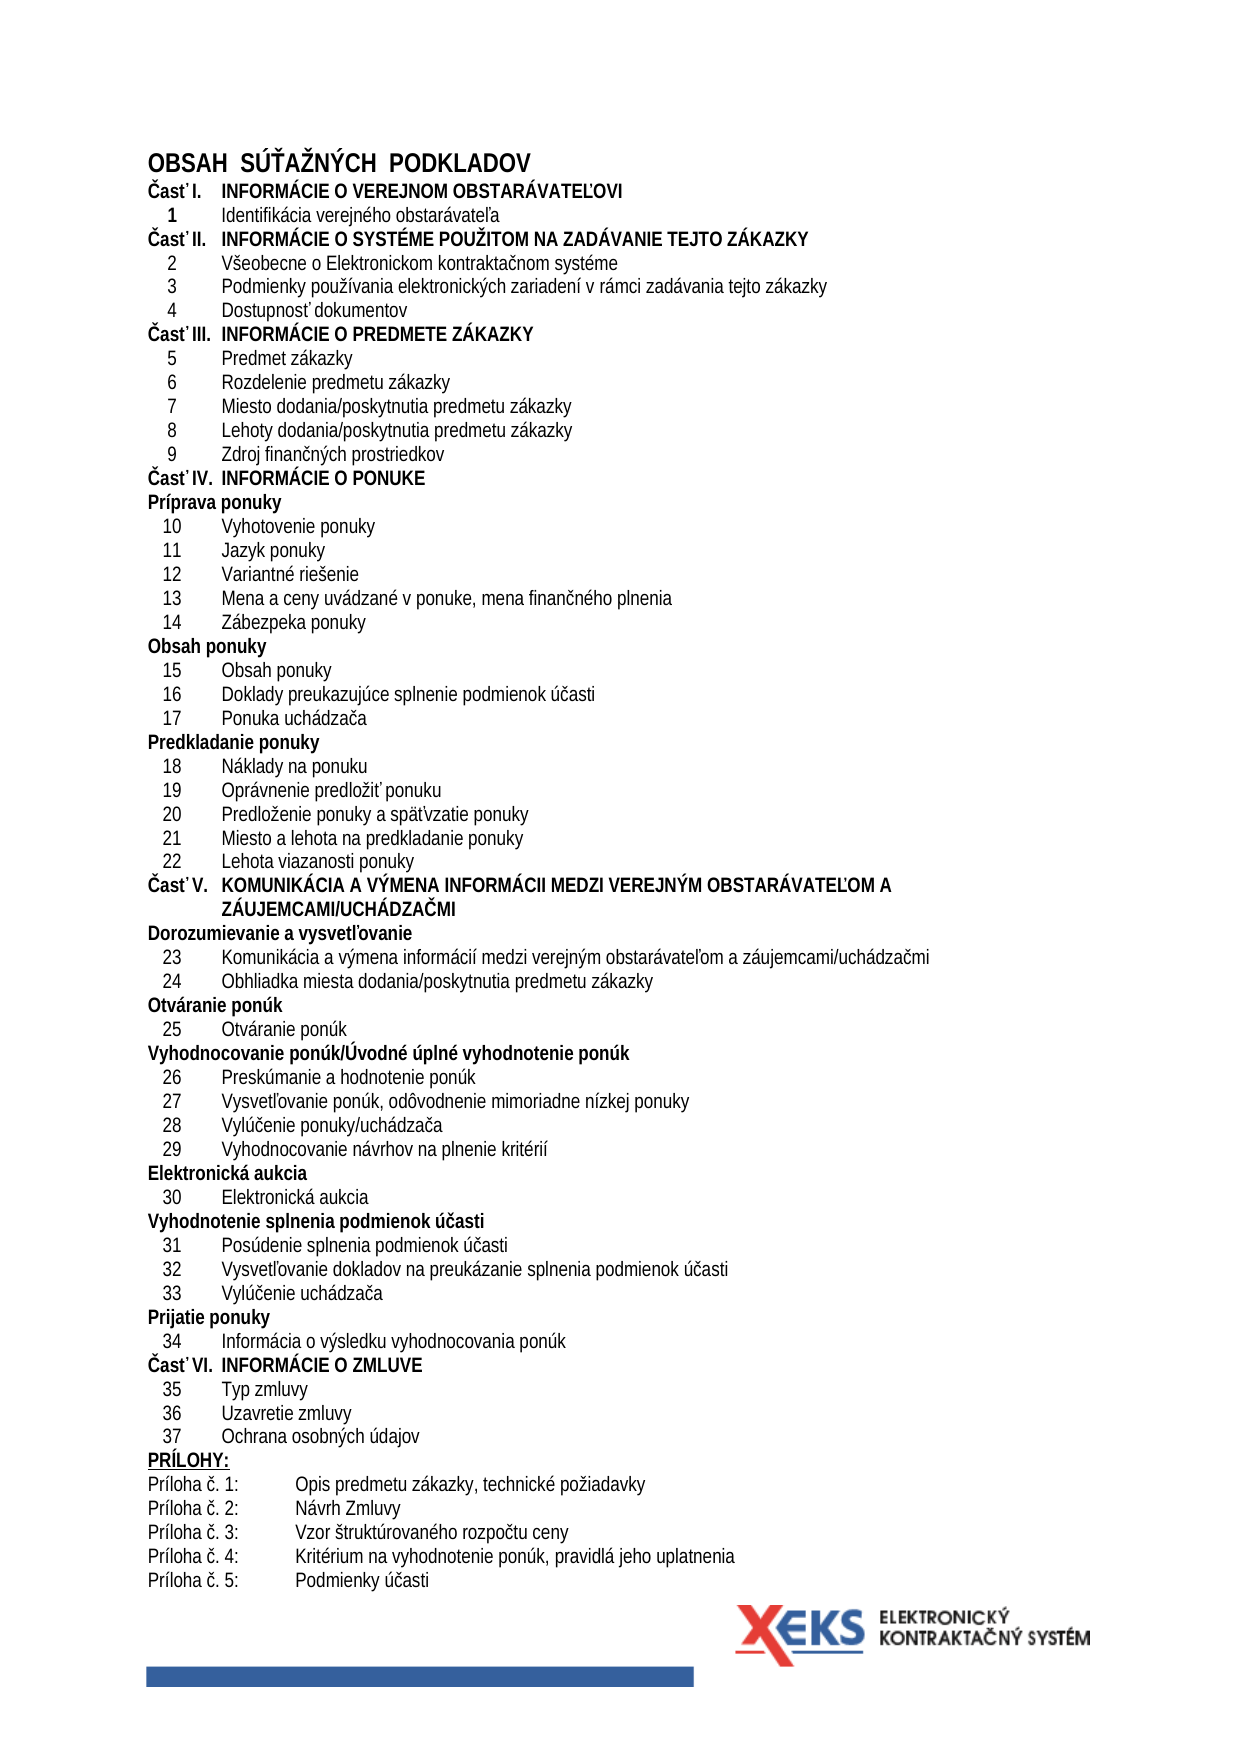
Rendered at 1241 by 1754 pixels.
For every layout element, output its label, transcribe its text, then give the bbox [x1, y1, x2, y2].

text 3 Podmienky používania elektronických zariadení v rámci zadávania tejto zákazky [162, 274, 1093, 298]
text 5 Predmet zákazky [162, 346, 1093, 370]
text 9 Zdroj finančných prostriedkov [162, 442, 1093, 466]
text Príloha č. 2: Návrh Zmluvy [148, 1496, 1093, 1520]
text 10 Vyhotovenie ponuky [162, 514, 1093, 538]
text Príprava ponuky [148, 490, 1093, 514]
text Časť II. INFORMÁCIE O SYSTÉME POUŽITOM NA ZADÁVANIE TEJTO ZÁKAZKY [148, 227, 1093, 251]
picture [146, 1605, 1090, 1687]
text Časť V. KOMUNIKÁCIA A VÝMENA INFORMÁCII MEDZI VEREJNÝM OBSTARÁVATEĽOM A ZÁUJEMCAMI/UCHÁDZAČMI [148, 873, 1093, 921]
text PRÍLOHY: [148, 1448, 1093, 1472]
text Elektronická aukcia [148, 1161, 1093, 1185]
text 22 Lehota viazanosti ponuky [162, 849, 1093, 873]
text 36 Uzavretie zmluvy [162, 1401, 1093, 1424]
text 29 Vyhodnocovanie návrhov na plnenie kritérií [162, 1137, 1093, 1161]
text 27 Vysvetľovanie ponúk, odôvodnenie mimoriadne nízkej ponuky [162, 1089, 1093, 1113]
text 14 Zábezpeka ponuky [162, 610, 1093, 634]
text 33 Vylúčenie uchádzača [162, 1281, 1093, 1305]
text Vyhodnocovanie ponúk/Úvodné úplné vyhodnotenie ponúk [148, 1041, 1093, 1065]
text Prijatie ponuky [148, 1305, 1093, 1329]
text Predkladanie ponuky [148, 730, 1093, 754]
text 8 Lehoty dodania/poskytnutia predmetu zákazky [162, 418, 1093, 442]
text 32 Vysvetľovanie dokladov na preukázanie splnenia podmienok účasti [162, 1257, 1093, 1281]
text 21 Miesto a lehota na predkladanie ponuky [162, 826, 1093, 849]
text 25 Otváranie ponúk [162, 1017, 1093, 1041]
text Obsah ponuky [148, 634, 1093, 658]
text Otváranie ponúk [148, 993, 1093, 1017]
text 18 Náklady na ponuku [162, 754, 1093, 778]
text Časť VI. INFORMÁCIE O ZMLUVE [148, 1353, 1093, 1377]
list Identifikácia verejného obstarávateľa [167, 203, 1093, 227]
text 15 Obsah ponuky [162, 658, 1093, 682]
text Príloha č. 4: Kritérium na vyhodnotenie ponúk, pravidlá jeho uplatnenia [148, 1544, 1093, 1568]
text 11 Jazyk ponuky [162, 538, 1093, 562]
text 20 Predloženie ponuky a späťvzatie ponuky [162, 802, 1093, 826]
text Príloha č. 1: Opis predmetu zákazky, technické požiadavky [148, 1472, 1093, 1496]
text Časť IV. INFORMÁCIE O PONUKE [148, 466, 1093, 490]
text 17 Ponuka uchádzača [162, 706, 1093, 730]
text Časť III. INFORMÁCIE O PREDMETE ZÁKAZKY [148, 322, 1093, 346]
text 6 Rozdelenie predmetu zákazky [162, 370, 1093, 394]
text 35 Typ zmluvy [162, 1377, 1093, 1401]
text Príloha č. 3: Vzor štruktúrovaného rozpočtu ceny [148, 1520, 1093, 1544]
text Vyhodnotenie splnenia podmienok účasti [148, 1209, 1093, 1233]
text 30 Elektronická aukcia [162, 1185, 1093, 1209]
text 4 Dostupnosť dokumentov [162, 298, 1093, 322]
text 26 Preskúmanie a hodnotenie ponúk [162, 1065, 1093, 1089]
text 19 Oprávnenie predložiť ponuku [162, 778, 1093, 802]
text Dorozumievanie a vysvetľovanie [148, 921, 1093, 945]
text Príloha č. 5: Podmienky účasti [148, 1568, 1093, 1592]
text 31 Posúdenie splnenia podmienok účasti [162, 1233, 1093, 1257]
text 2 Všeobecne o Elektronickom kontraktačnom systéme [162, 251, 1093, 274]
text 28 Vylúčenie ponuky/uchádzača [162, 1113, 1093, 1137]
text 7 Miesto dodania/poskytnutia predmetu zákazky [162, 394, 1093, 418]
text 13 Mena a ceny uvádzané v ponuke, mena finančného plnenia [162, 586, 1093, 610]
text 16 Doklady preukazujúce splnenie podmienok účasti [162, 682, 1093, 706]
text 34 Informácia o výsledku vyhodnocovania ponúk [162, 1329, 1093, 1353]
text 24 Obhliadka miesta dodania/poskytnutia predmetu zákazky [162, 969, 1093, 993]
text 23 Komunikácia a výmena informácií medzi verejným obstarávateľom a záujemcami/uchádzačmi [162, 945, 1093, 969]
text 12 Variantné riešenie [162, 562, 1093, 586]
text OBSAH SÚŤAŽNÝCH PODKLADOV [148, 148, 1093, 179]
text 37 Ochrana osobných údajov [162, 1424, 1093, 1448]
text Časť I. INFORMÁCIE O VEREJNOM OBSTARÁVATEĽOVI [148, 179, 1093, 203]
